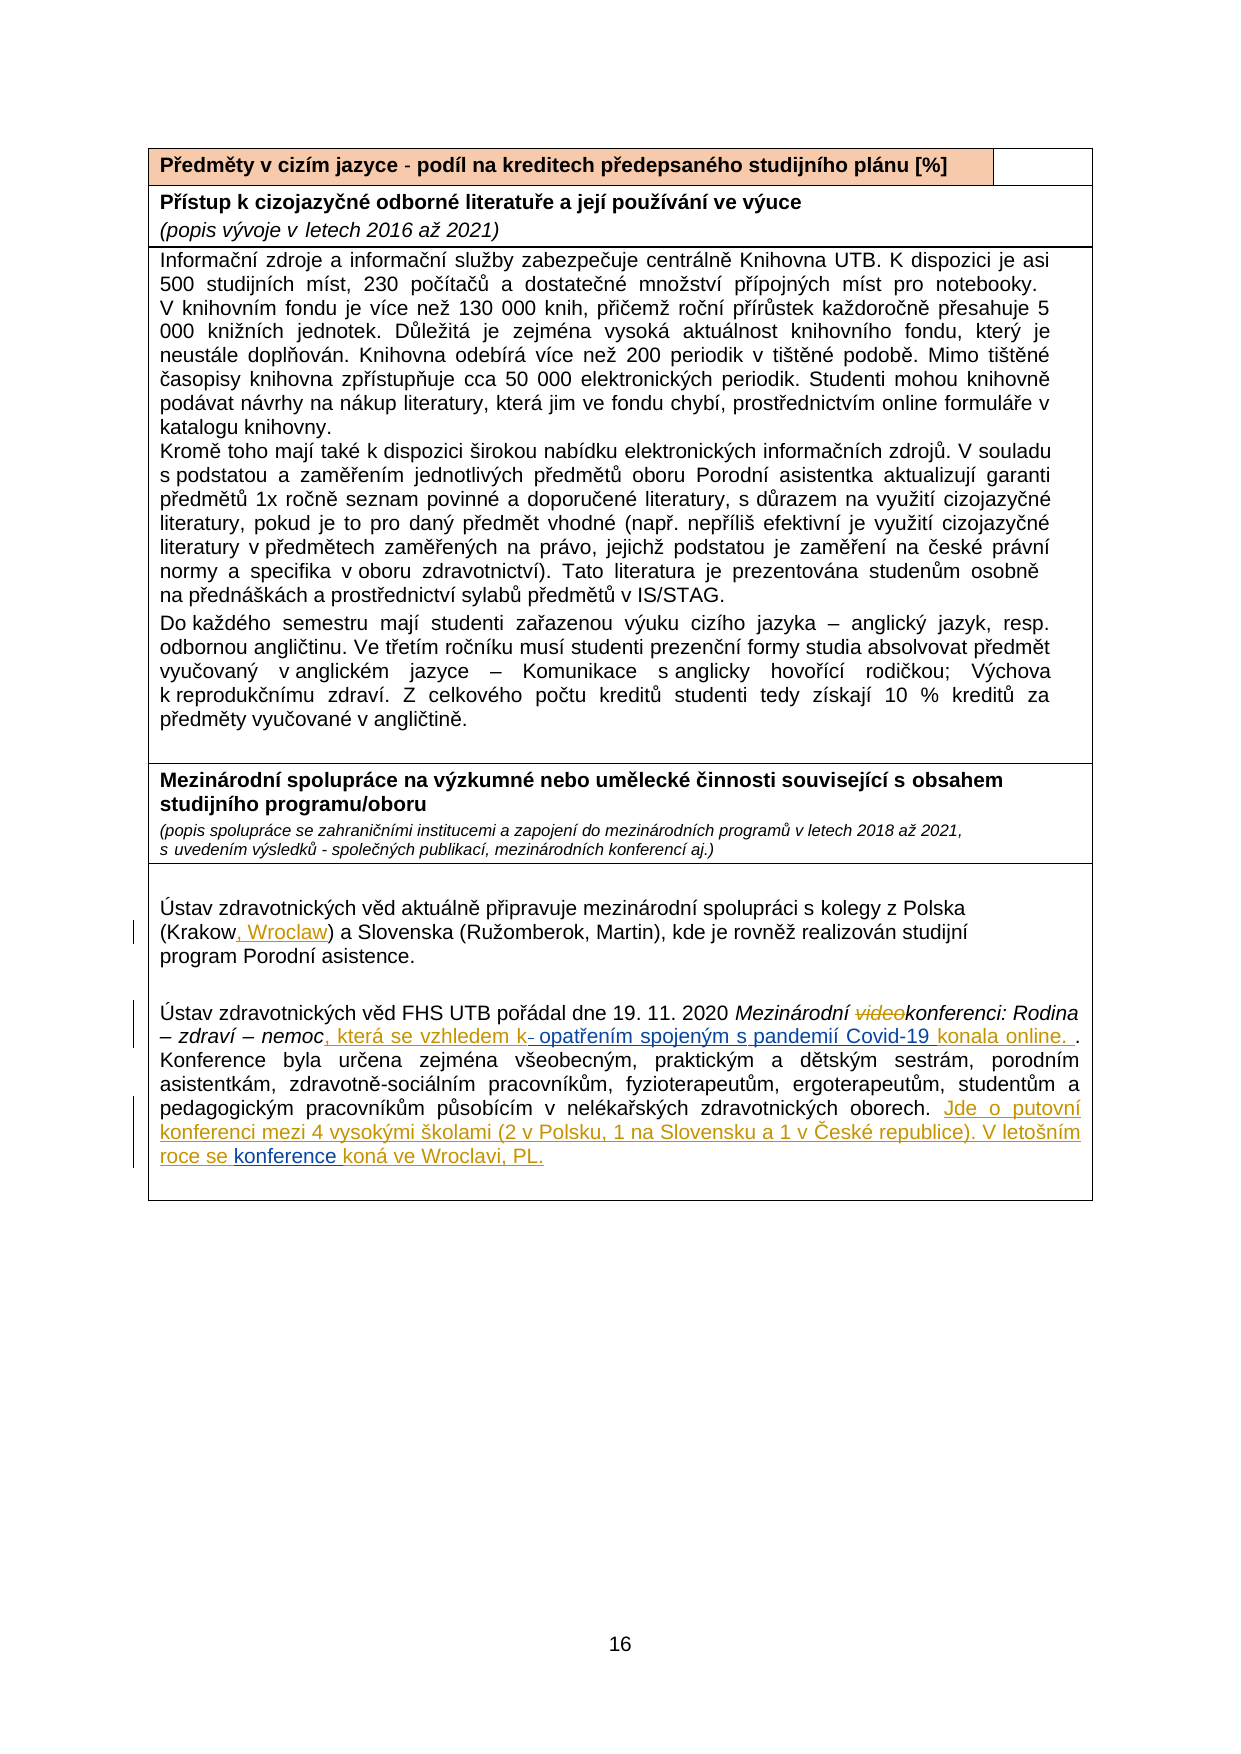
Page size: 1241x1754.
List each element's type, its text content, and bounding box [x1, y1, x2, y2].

table_cell Informační zdroje a informační služby zabezpečuje centrálně Knihovna UTB. K dispozici je asi 500 studijních míst, 230 počítačů a dostatečné množství přípojných míst pro notebooky. V knihovním fondu je více než 130 000 knih, přičemž roční přírůstek každoročně přesahuje 5 000 knižních jednotek. Důležitá je zejména vysoká aktuálnost knihovního fondu, který je neustále doplňován. Knihovna odebírá více než 200 periodik v tištěné podobě. Mimo tištěné časopisy knihovna zpřístupňuje cca 50 000 elektronických periodik. Studenti mohou knihovně podávat návrhy na nákup literatury, která jim ve fondu chybí, prostřednictvím online formuláře v katalogu knihovny. Kromě toho mají také k dispozici širokou nabídku elektronických informačních zdrojů. V souladu s podstatou a zaměřením jednotlivých předmětů oboru Porodní asistentka aktualizují garanti předmětů 1x ročně seznam povinné a doporučené literatury, s důrazem na využití cizojazyčné literatury, pokud je to pro daný předmět vhodné (např. nepříliš efektivní je využití cizojazyčné literatury v předmětech zaměřených na právo, jejichž podstatou je zaměření na české právní normy a specifika v oboru zdravotnictví). Tato literatura je prezentována studenům osobně na přednáškách a prostřednictví sylabů předmětů v IS/STAG. Do každého semestru mají studenti zařazenou výuku cizího jazyka – anglický jazyk, resp. odbornou angličtinu. Ve třetím ročníku musí studenti prezenční formy studia absolvovat předmět vyučovaný v anglickém jazyce – Komunikace s anglicky hovořící rodičkou; Výchova k reprodukčnímu zdraví. Z celkového počtu kreditů studenti tedy získají 10 % kreditů za předměty vyučované v angličtině. [149, 248, 1092, 763]
table_cell Mezinárodní spolupráce na výzkumné nebo umělecké činnosti související s obsahem studijního programu/oboru (popis spolupráce se zahraničními institucemi a zapojení do mezinárodních programů v letech 2018 až 2021, s uvedením výsledků - společných publikací, mezinárodních konferencí aj.) [149, 764, 1092, 863]
table_cell Přístup k cizojazyčné odborné literatuře a její používání ve výuce (popis vývoje v letech 2016 až 2021) [149, 186, 1092, 246]
table_cell Ústav zdravotnických věd aktuálně připravuje mezinárodní spolupráci s kolegy z Polska (Krakow) a Slovenska (Ružomberok, Martin), kde je rovněž realizován studijní program Porodní asistence. Ústav zdravotnických věd FHS UTB pořádal dne 19. 11. 2020 Mezinárodní konferenci: Rodina – zdraví – nemoc. Konference byla určena zejména všeobecným, praktickým a dětským sestrám, porodním asistentkám, zdravotně-sociálním pracovníkům, fyzioterapeutům, ergoterapeutům, studentům a pedagogickým pracovníkům působícím v nelékařských zdravotnických oborech. [149, 864, 1092, 1200]
table_header [994, 149, 1092, 185]
table_header Předměty v cizím jazyce - podíl na kreditech předepsaného studijního plánu [%] [149, 149, 993, 185]
